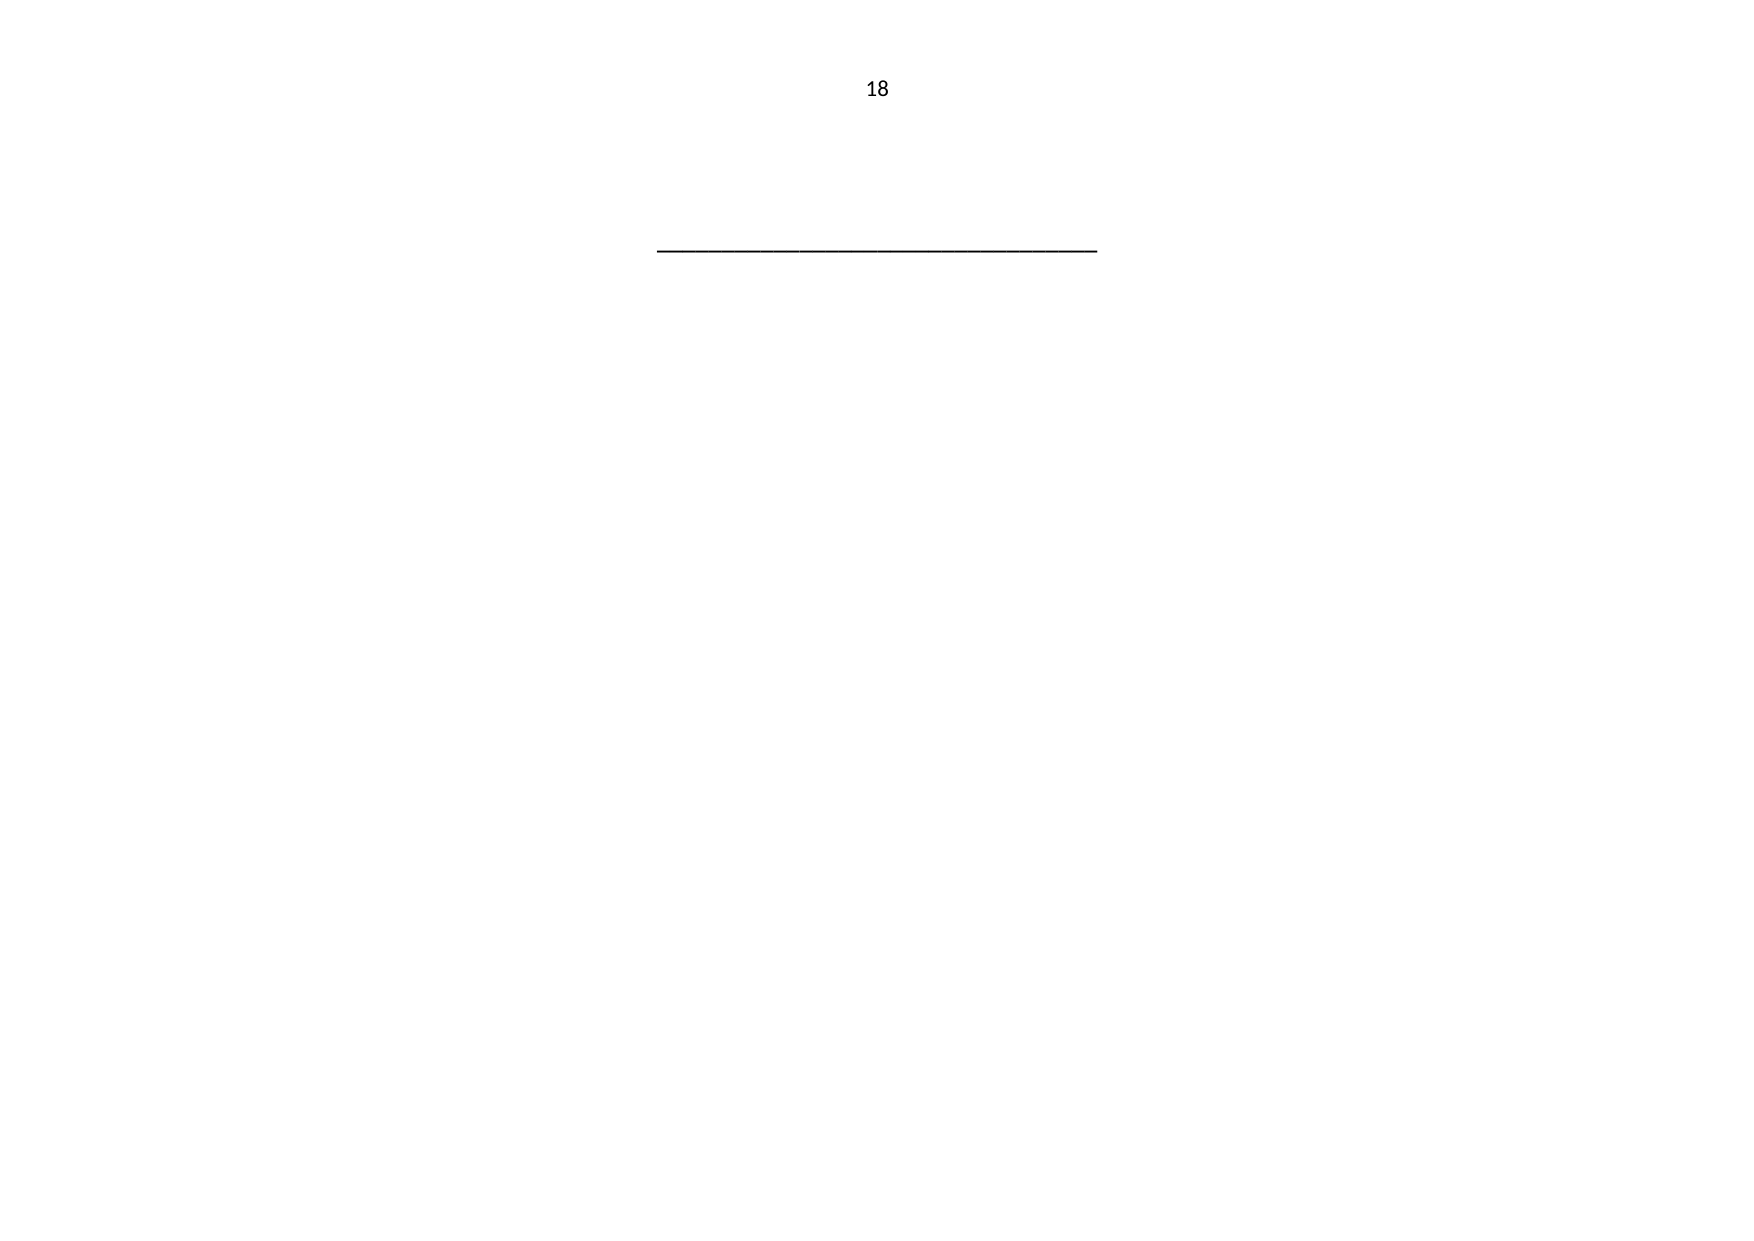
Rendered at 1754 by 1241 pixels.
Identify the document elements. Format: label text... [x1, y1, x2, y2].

text __________________________________ [118, 217, 1636, 257]
